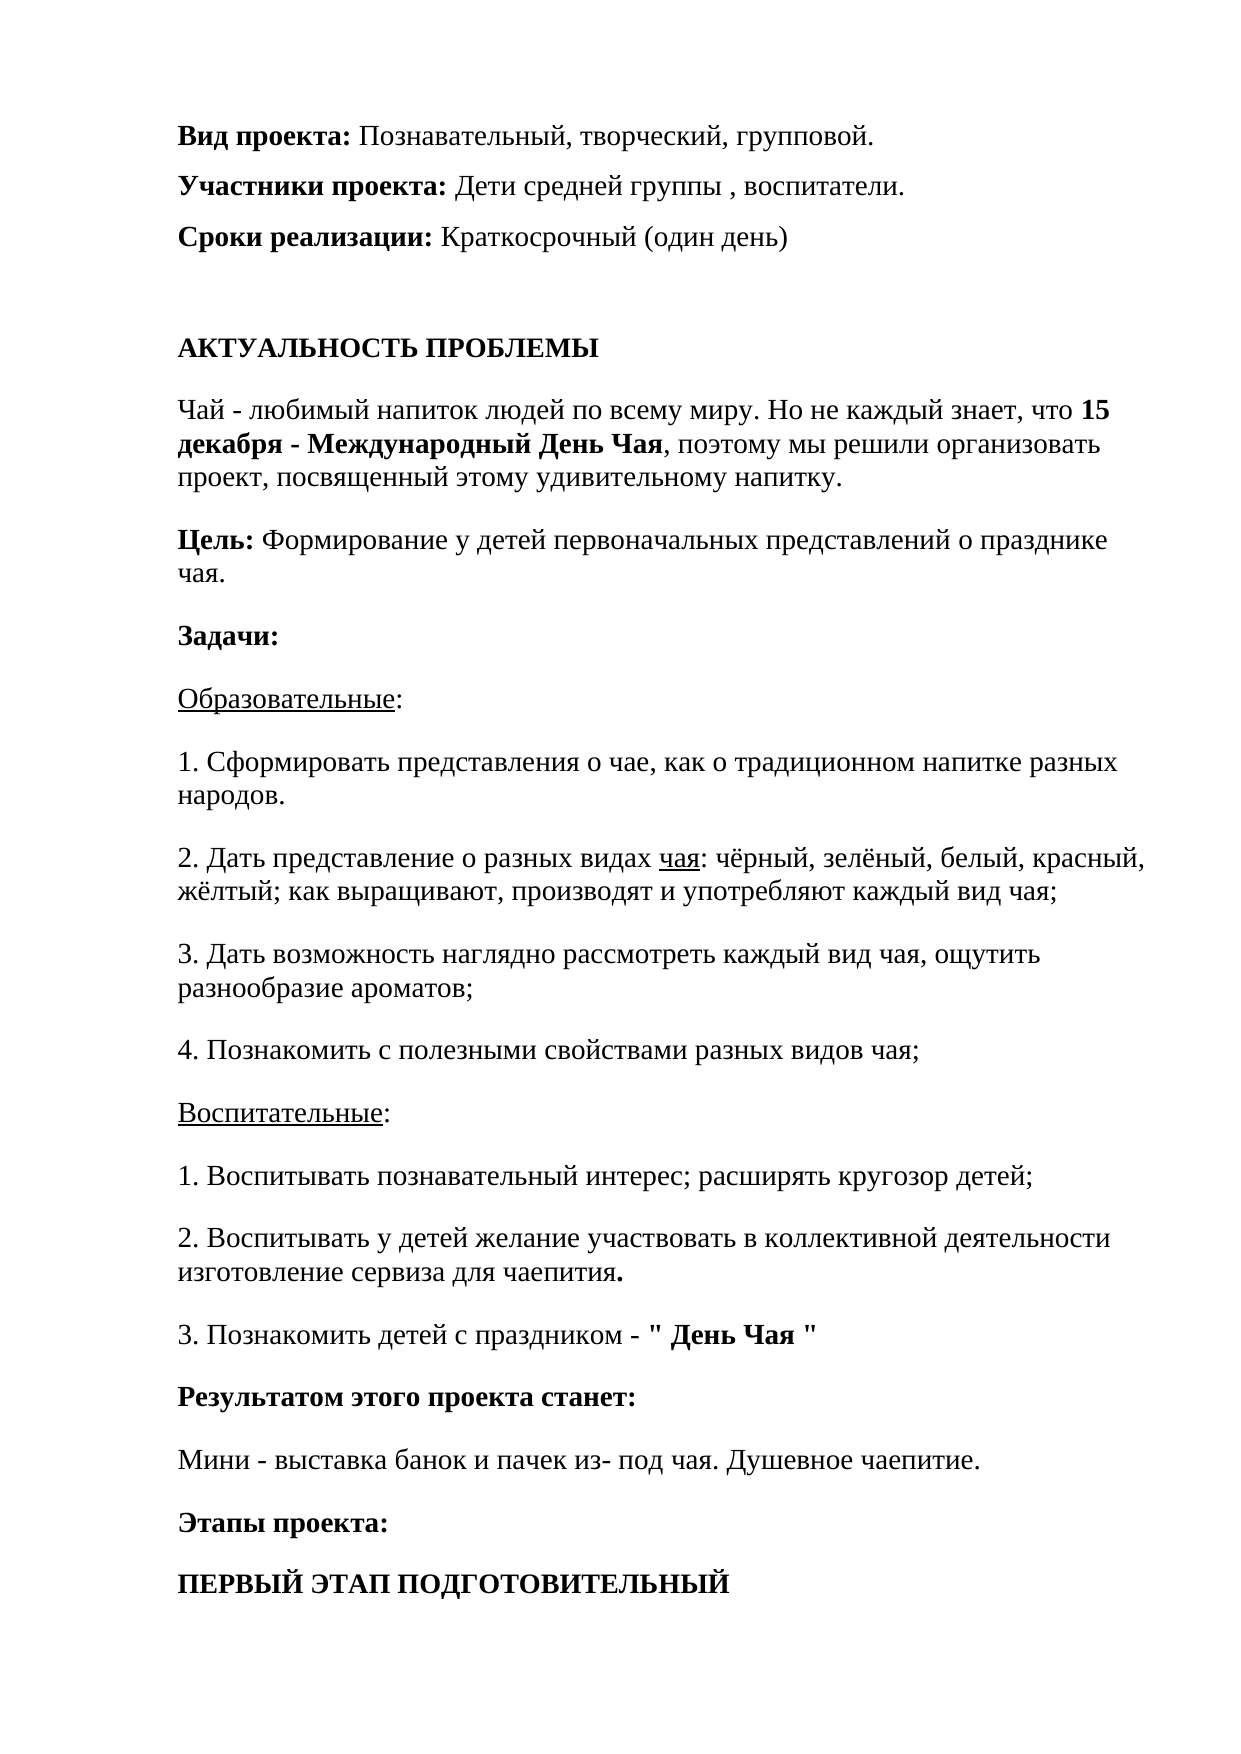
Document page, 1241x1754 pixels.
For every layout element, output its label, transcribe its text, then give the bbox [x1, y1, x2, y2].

text АКТУАЛЬНОСТЬ ПРОБЛЕМЫ [177, 331, 1152, 363]
text ПЕРВЫЙ ЭТАП ПОДГОТОВИТЕЛЬНЫЙ [177, 1568, 1152, 1600]
text Сроки реализации: Краткосрочный (один день) [177, 219, 1152, 252]
text Вид проекта: Познавательный, творческий, групповой. [177, 118, 1152, 152]
text Результатом этого проекта станет: [177, 1379, 1152, 1413]
text 4. Познакомить с полезными свойствами разных видов чая; [177, 1032, 1152, 1066]
text 1. Сформировать представления о чае, как о традиционном напитке разных народов. [177, 744, 1152, 811]
text 3. Познакомить детей с праздником - " День Чая " [177, 1317, 1152, 1350]
text Мини - выставка банок и пачек из- под чая. Душевное чаепитие. [177, 1442, 1152, 1476]
text Этапы проекта: [177, 1505, 1152, 1538]
text 2. Дать представление о разных видах чая: чёрный, зелёный, белый, красный, жёлтый; как выращивают, производят и употребляют каждый вид чая; [177, 840, 1152, 907]
text Участники проекта: Дети средней группы , воспитатели. [177, 168, 1152, 202]
text Цель: Формирование у детей первоначальных представлений о празднике чая. [177, 522, 1152, 589]
text Воспитательные: [177, 1095, 1152, 1129]
text Задачи: [177, 618, 1152, 652]
text 2. Воспитывать у детей желание участвовать в коллективной деятельности изготовление сервиза для чаепития. [177, 1221, 1152, 1288]
text 3. Дать возможность наглядно рассмотреть каждый вид чая, ощутить разнообразие ароматов; [177, 936, 1152, 1003]
text Чай - любимый напиток людей по всему миру. Но не каждый знает, что 15 декабря - Международный День Чая, поэтому мы решили организовать проект, посвященный этому удивительному напитку. [177, 392, 1152, 493]
text 1. Воспитывать познавательный интерес; расширять кругозор детей; [177, 1158, 1152, 1191]
text Образовательные: [177, 681, 1152, 714]
